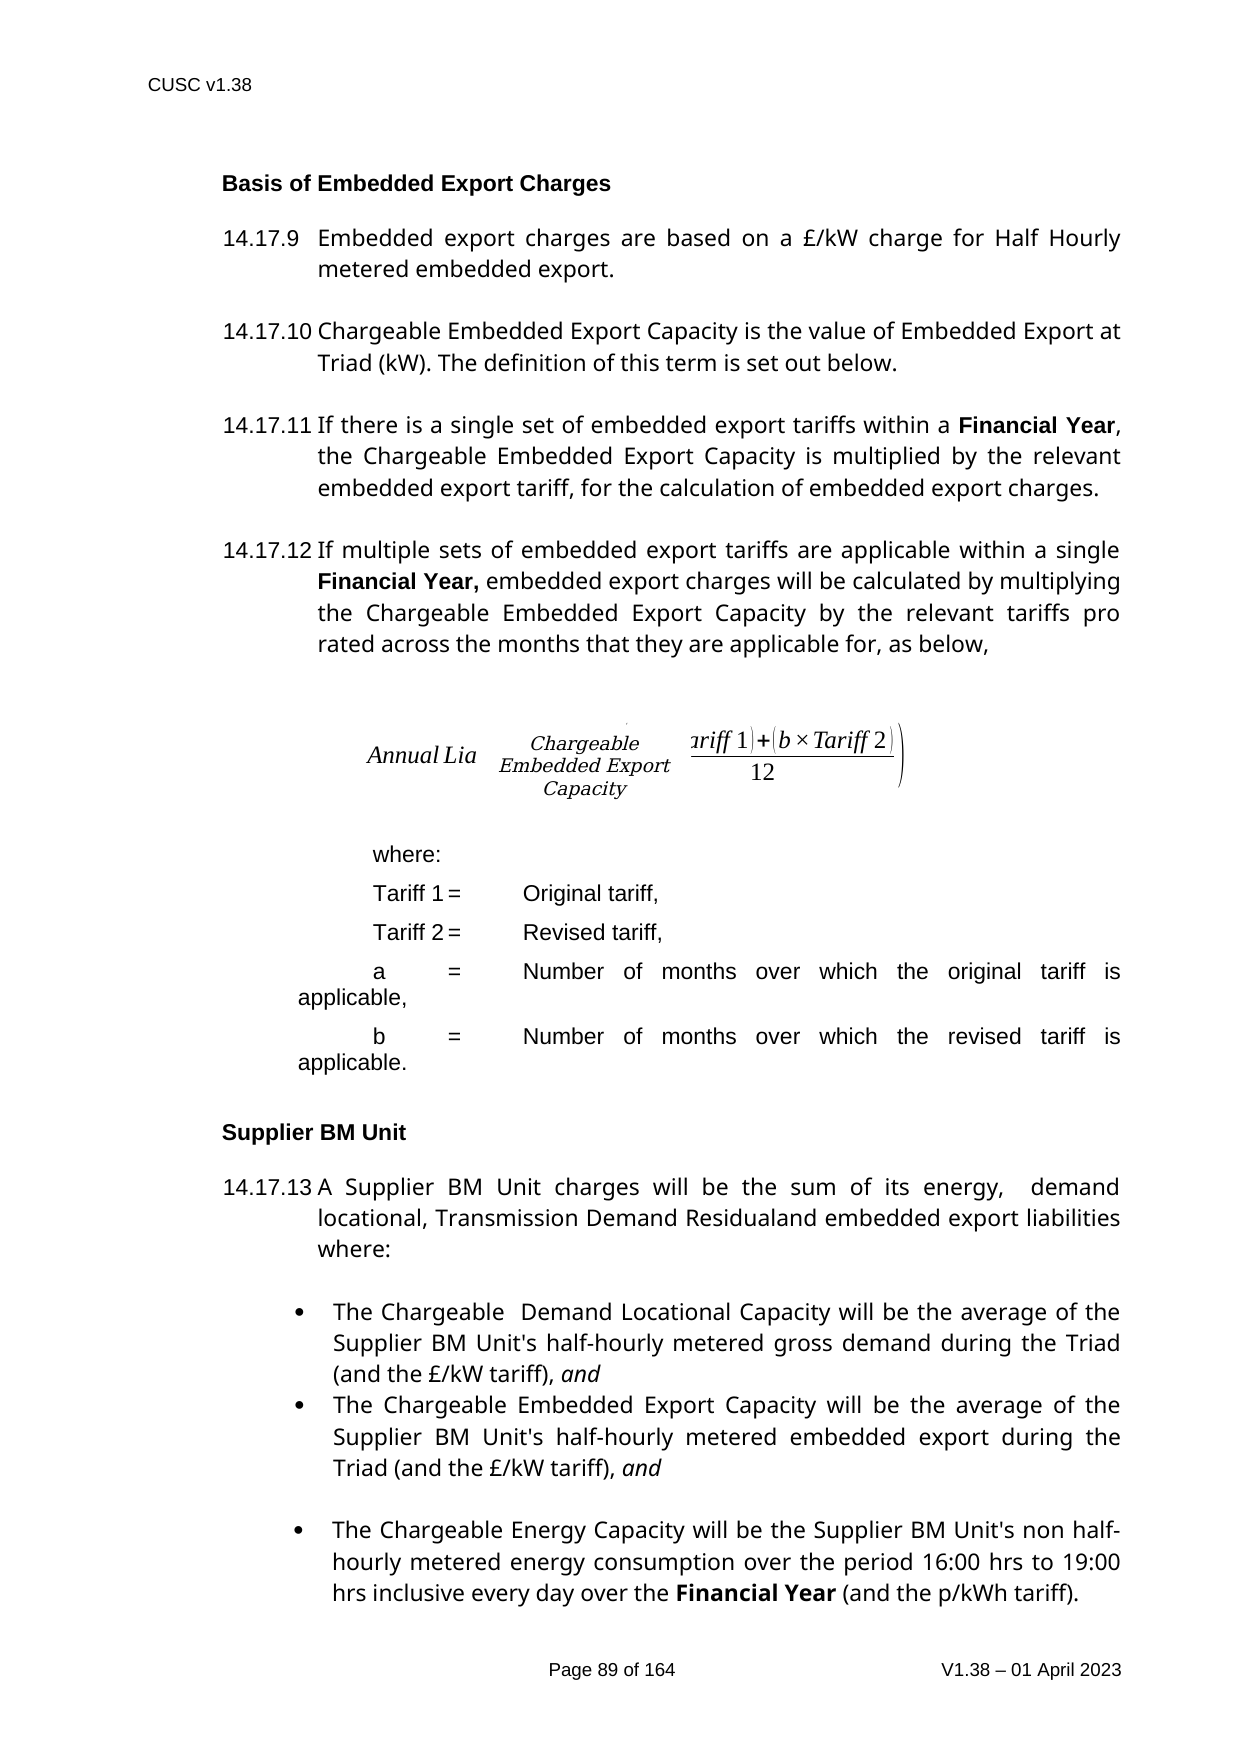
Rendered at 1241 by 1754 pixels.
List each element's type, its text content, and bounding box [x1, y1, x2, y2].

text a = Number of months over which the original tariff is applicable, [298, 958, 1121, 1010]
text Tariff 1 = Original tariff, [298, 880, 1121, 906]
text where: [298, 841, 1121, 867]
list Chargeable Embedded Export Capacity is the value of Embedded Export at Triad (kW). The definition of this term is set out below. [223, 315, 1121, 378]
text b = Number of months over which the revised tariff is applicable. [298, 1023, 1121, 1076]
text Tariff 2 = Revised tariff, [298, 919, 1121, 945]
list Embedded export charges are based on a £/kW charge for Half Hourly metered embedded export. [223, 221, 1121, 284]
list The Chargeable Energy Capacity will be the Supplier BM Unit's non half-hourly metered energy consumption over the period 16:00 hrs to 19:00 hrs inclusive every day over the Financial Year (and the p/kWh tariff). [294, 1514, 1121, 1608]
subtitle Basis of Embedded Export Charges [222, 170, 1121, 196]
list The Chargeable Demand Locational Capacity will be the average of the Supplier BM Unit's half-hourly metered gross demand during the Triad (and the £/kW tariff), and [295, 1296, 1121, 1389]
list If there is a single set of embedded export tariffs within a Financial Year, the Chargeable Embedded Export Capacity is multiplied by the relevant embedded export tariff, for the calculation of embedded export charges. [223, 409, 1121, 503]
list If multiple sets of embedded export tariffs are applicable within a single Financial Year, embedded export charges will be calculated by multiplying the Chargeable Embedded Export Capacity by the relevant tariffs pro rated across the months that they are applicable for, as below, [223, 534, 1121, 659]
subtitle Supplier BM Unit [222, 1119, 1121, 1146]
list The Chargeable Embedded Export Capacity will be the average of the Supplier BM Unit's half-hourly metered embedded export during the Triad (and the £/kW tariff), and [295, 1389, 1121, 1483]
list A Supplier BM Unit charges will be the sum of its energy, demand locational, Transmission Demand Residualand embedded export liabilities where: [223, 1171, 1121, 1264]
